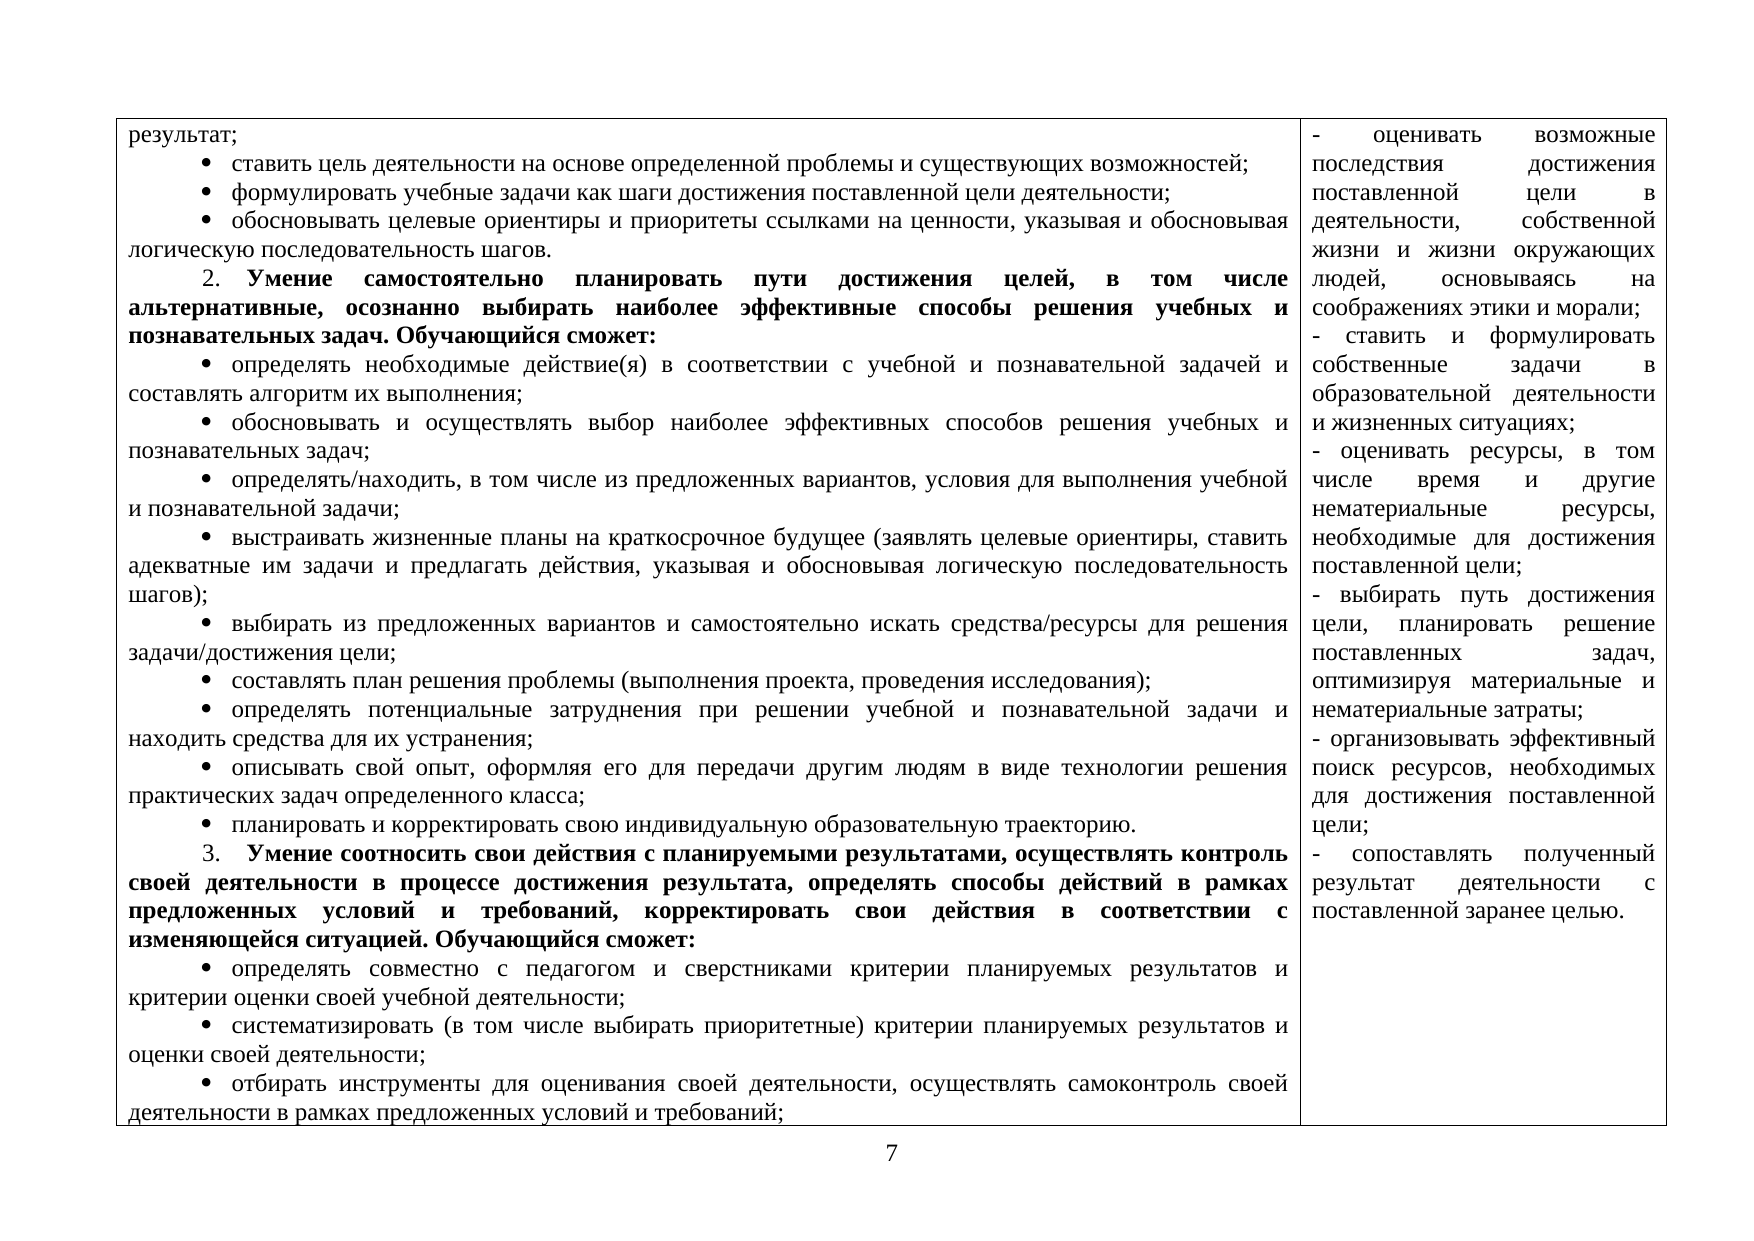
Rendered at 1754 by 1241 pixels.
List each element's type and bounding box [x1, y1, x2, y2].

table_cell [117, 119, 1300, 1125]
table_cell [1301, 119, 1666, 1125]
